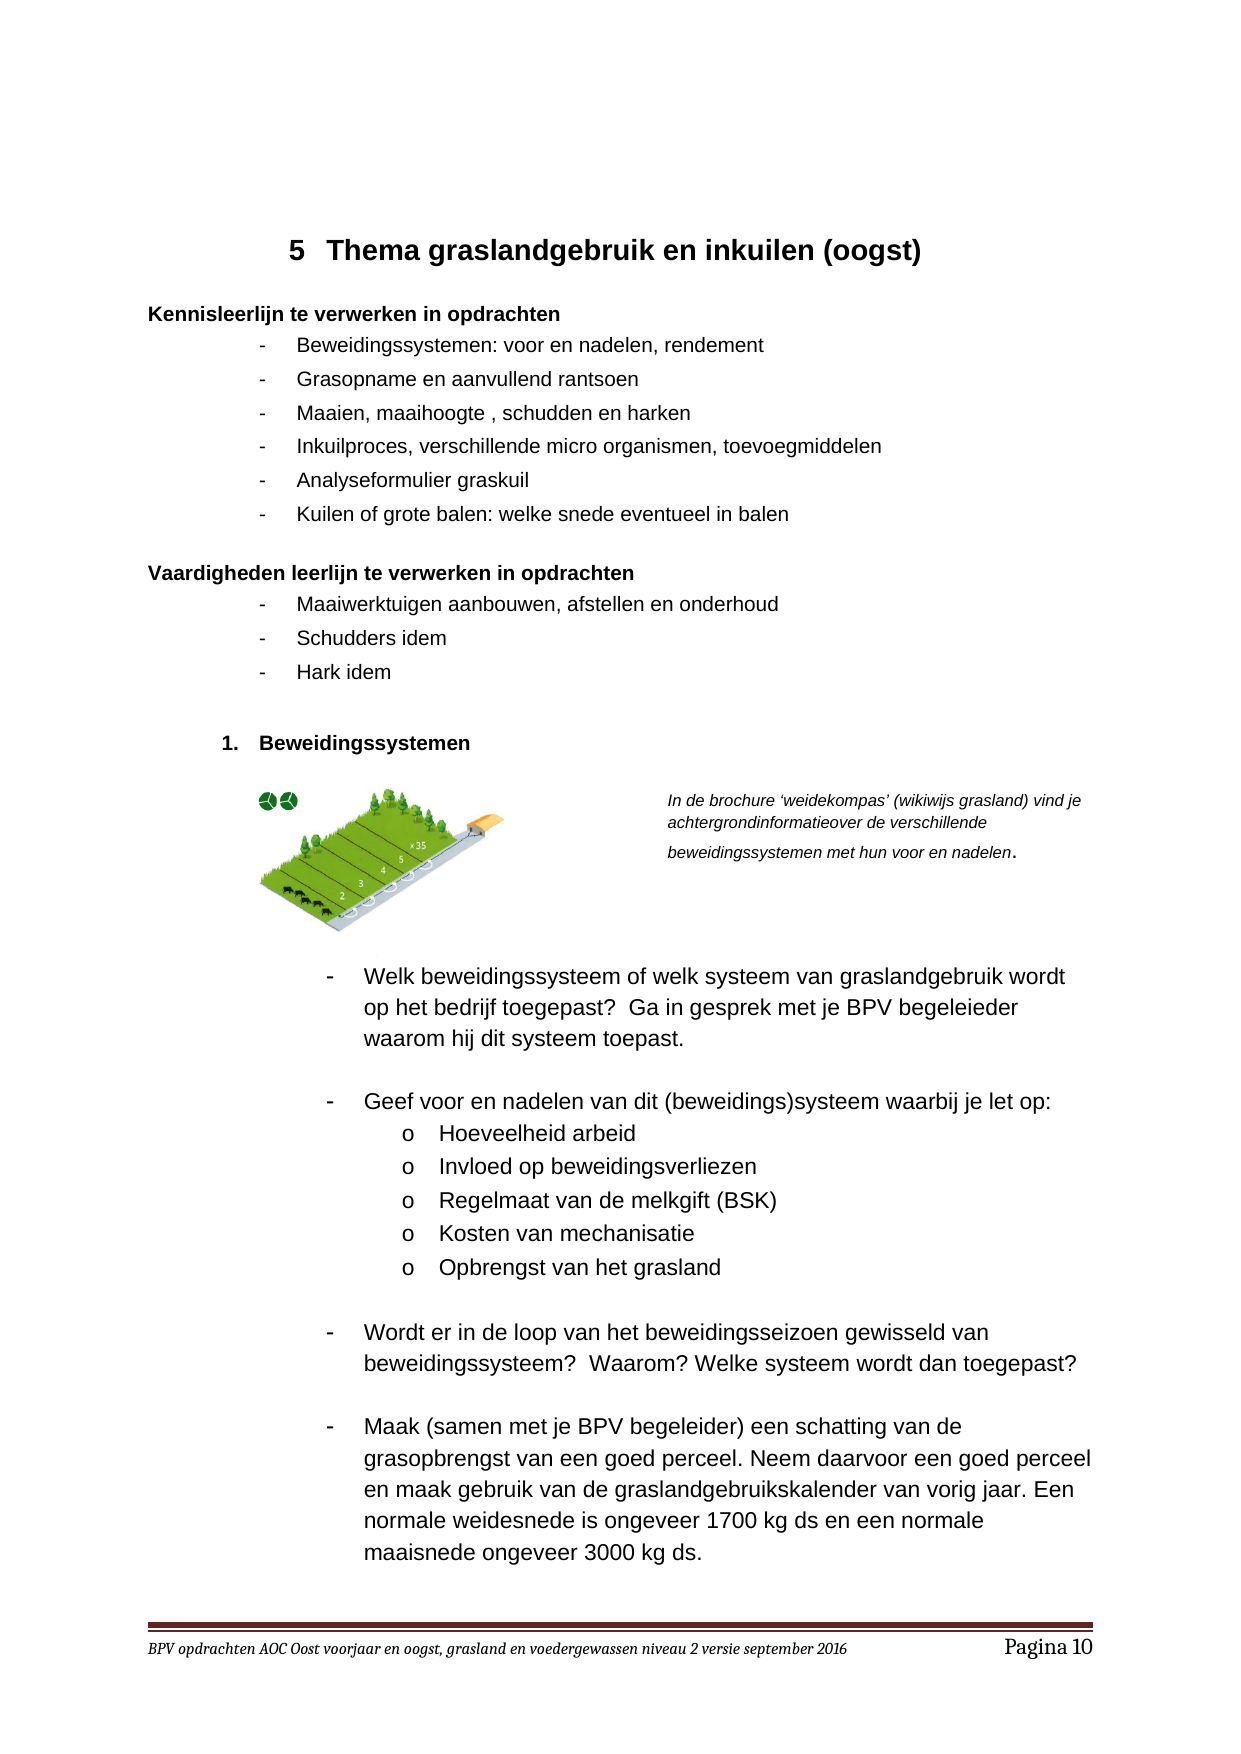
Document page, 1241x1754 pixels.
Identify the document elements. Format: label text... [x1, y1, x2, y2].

list Beweidingssystemen [221, 731, 1093, 754]
picture [246, 772, 508, 957]
text Kennisleerlijn te verwerken in opdrachten [148, 302, 1093, 326]
text Vaardigheden leerlijn te verwerken in opdrachten [148, 561, 1093, 585]
list Wordt er in de loop van het beweidingsseizoen gewisseld van beweidingssysteem? Waarom? Welke systeem wordt dan toegepast? [326, 1319, 1093, 1377]
list Maaiwerktuigen aanbouwen, afstellen en onderhoud [259, 589, 1093, 618]
text In de brochure ‘weidekompas’ (wikiwijs grasland) vind je achtergrondinformatieover de verschillende beweidingssystemen met hun voor en nadelen. [508, 790, 1093, 864]
list Analyseformulier graskuil [259, 465, 1093, 493]
list Kosten van mechanisatie [401, 1220, 1093, 1249]
list Hark idem [259, 657, 1093, 685]
list Schudders idem [259, 623, 1093, 652]
list Inkuilproces, verschillende micro organismen, toevoegmiddelen [259, 431, 1093, 460]
list Welk beweidingssysteem of welk systeem van graslandgebruik wordt op het bedrijf toegepast? Ga in gesprek met je BPV begeleieder waarom hij dit systeem toepast. [326, 963, 1093, 1052]
list Beweidingssystemen: voor en nadelen, rendement [259, 330, 1093, 358]
list Invloed op beweidingsverliezen [401, 1153, 1093, 1181]
list Geef voor en nadelen van dit (beweidings)systeem waarbij je let op: [326, 1088, 1093, 1114]
list Maak (samen met je BPV begeleider) een schatting van de grasopbrengst van een goed perceel. Neem daarvoor een goed perceel en maak gebruik van de graslandgebruikskalender van vorig jaar. Een normale weidesnede is ongeveer 1700 kg ds en een normale maaisnede ongeveer 3000 kg ds. [326, 1413, 1093, 1565]
list Thema graslandgebruik en inkuilen (oogst) [288, 233, 1093, 267]
list Grasopname en aanvullend rantsoen [259, 364, 1093, 392]
list Kuilen of grote balen: welke snede eventueel in balen [259, 499, 1093, 527]
list Hoeveelheid arbeid [401, 1119, 1093, 1148]
list Regelmaat van de melkgift (BSK) [401, 1187, 1093, 1215]
list Maaien, maaihoogte , schudden en harken [259, 398, 1093, 426]
list Opbrengst van het grasland [401, 1254, 1093, 1282]
